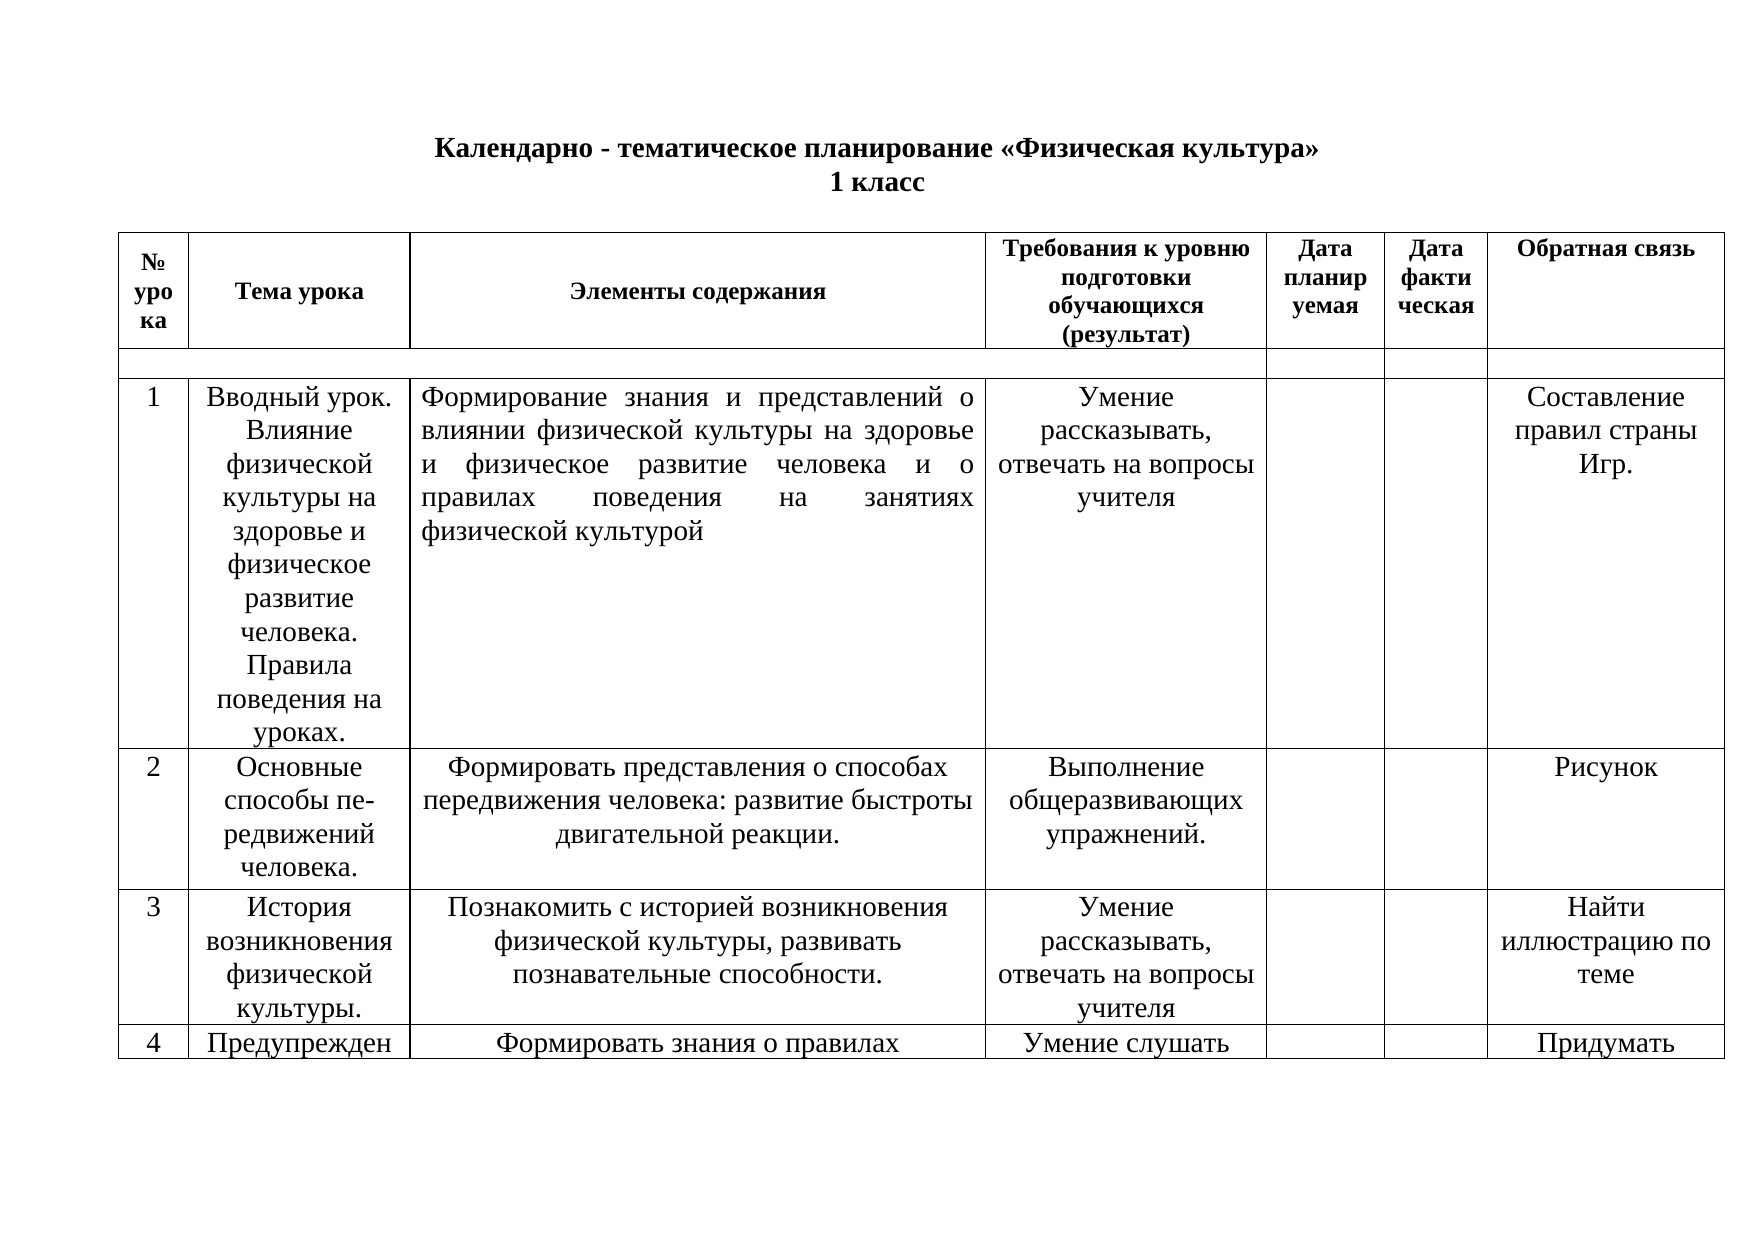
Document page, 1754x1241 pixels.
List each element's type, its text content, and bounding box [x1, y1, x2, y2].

table_header Требования к уровню подготовки обучающихся (результат) [986, 233, 1266, 348]
table_header Обратная связь [1488, 233, 1724, 348]
table_cell [1267, 349, 1384, 378]
table_header № урока [119, 233, 188, 348]
table_header Тема урока [189, 233, 409, 348]
table_cell Познакомить с историей возникновения физической культуры, развивать познавательные способности. [411, 890, 985, 1024]
table_cell [1267, 379, 1384, 748]
table_cell [1267, 890, 1384, 1024]
table_cell Основные способы передвижений человека. [189, 749, 409, 888]
table_cell [119, 349, 1266, 378]
table_header Дата планируемая [1267, 233, 1384, 348]
table_cell [1385, 749, 1487, 888]
table_cell Найти иллюстрацию по теме [1488, 890, 1724, 1024]
table_header Дата фактическая [1385, 233, 1487, 348]
table_cell Умение рассказывать, отвечать на вопросы учителя [986, 379, 1266, 748]
table_cell [1385, 379, 1487, 748]
table_cell История возникновения физической культуры. [189, 890, 409, 1024]
table_cell [1488, 349, 1724, 378]
table_cell Рисунок [1488, 749, 1724, 888]
table_header Элементы содержания [411, 233, 985, 348]
table_cell [1385, 890, 1487, 1024]
table_cell Выполнение общеразвивающих упражнений. [986, 749, 1266, 888]
table_cell [1267, 749, 1384, 888]
table_cell Формировать представления о способах передвижения человека: развитие быстроты двигательной реакции. [411, 749, 985, 888]
text Календарно - тематическое планирование «Физическая культура» [118, 131, 1636, 164]
table_cell 4 [119, 1025, 188, 1058]
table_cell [189, 1025, 409, 1058]
table_cell [1385, 1025, 1487, 1058]
table_cell [1385, 349, 1487, 378]
table_cell 1 [119, 379, 188, 748]
table_cell 2 [119, 749, 188, 888]
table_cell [411, 1025, 985, 1058]
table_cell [986, 1025, 1266, 1058]
table_cell Формирование знания и представлений о влиянии физической культуры на здоровье и физическое развитие человека и о правилах поведения на занятиях физической культурой [411, 379, 985, 748]
text 1 класс [118, 164, 1636, 198]
table_cell 3 [119, 890, 188, 1024]
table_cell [1488, 1025, 1724, 1058]
table_cell [1267, 1025, 1384, 1058]
table_cell Вводный урок. Влияние физической культуры на здоровье и физическое развитие человека. Правила поведения на уроках. [189, 379, 409, 748]
table_cell Умение рассказывать, отвечать на вопросы учителя [986, 890, 1266, 1024]
table_cell Составление правил страны Игр. [1488, 379, 1724, 748]
